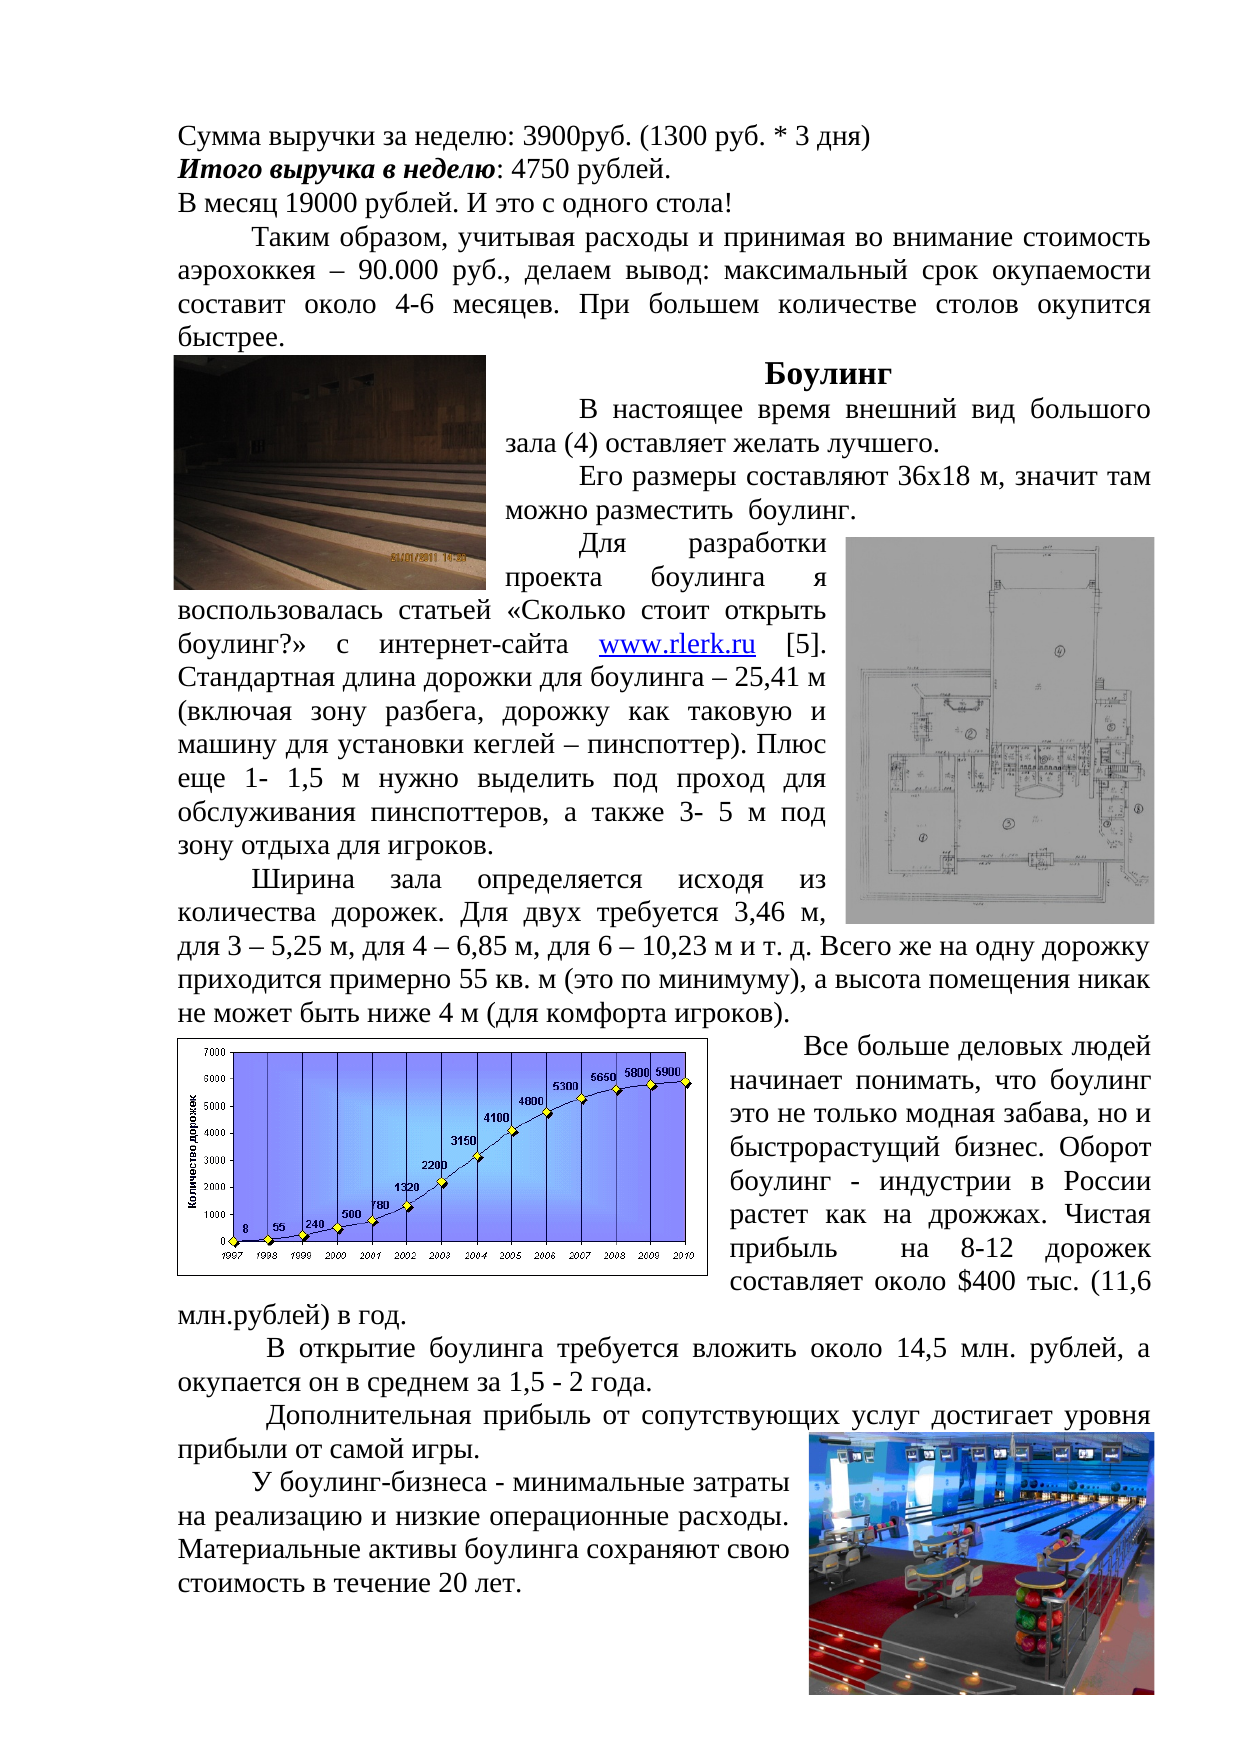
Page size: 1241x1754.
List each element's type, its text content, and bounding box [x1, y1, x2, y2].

text Дополнительная прибыль от сопутствующих услуг достигает уровня прибыли от самой игры. [177, 1397, 1152, 1464]
text Таким образом, учитывая расходы и принимая во внимание стоимость аэрохоккея – 90.000 руб., делаем вывод: максимальный срок окупаемости составит около 4-6 месяцев. При большем количестве столов окупится быстрее. [177, 219, 1152, 353]
text В месяц 19000 рублей. И это с одного стола! [177, 185, 1152, 219]
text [177, 118, 1152, 185]
text У боулинг-бизнеса - минимальные затраты на реализацию и низкие операционные расходы. Материальные активы боулинга сохраняют свою стоимость в течение 20 лет. [177, 1464, 808, 1599]
text Боулинг [177, 353, 1152, 391]
picture [808, 1432, 1155, 1695]
text В открытие боулинга требуется вложить около 14,5 млн. рублей, а окупается он в среднем за 1,5 - 2 года. [177, 1330, 1152, 1397]
text В настоящее время внешний вид большого зала (4) оставляет желать лучшего. [486, 391, 1152, 458]
text Ширина зала определяется исходя из количества дорожек. Для двух требуется 3,46 м, для 3 – 5,25 м, для 4 – 6,85 м, для 6 – 10,23 м и т. д. Всего же на одну дорожку приходится примерно 55 кв. м (это по минимуму), а высота помещения никак не может быть ниже 4 м (для комфорта игроков). [177, 861, 1152, 1028]
picture [173, 1035, 711, 1279]
picture [173, 355, 486, 590]
text Для разработки проекта боулинга я воспользовалась статьей «Сколько стоит открыть боулинг?» с интернет-сайта www.rlerk.ru [5]. Стандартная длина дорожки для боулинга – 25,41 м (включая зону разбега, дорожку как таковую и машину для установки кеглей – пинспоттер). Плюс еще 1- 1,5 м нужно выделить под проход для обслуживания пинспоттеров, а также 3- 5 м под зону отдыха для игроков. [177, 525, 1152, 861]
text Его размеры составляют 36х18 м, значит там можно разместить боулинг. [486, 458, 1152, 525]
